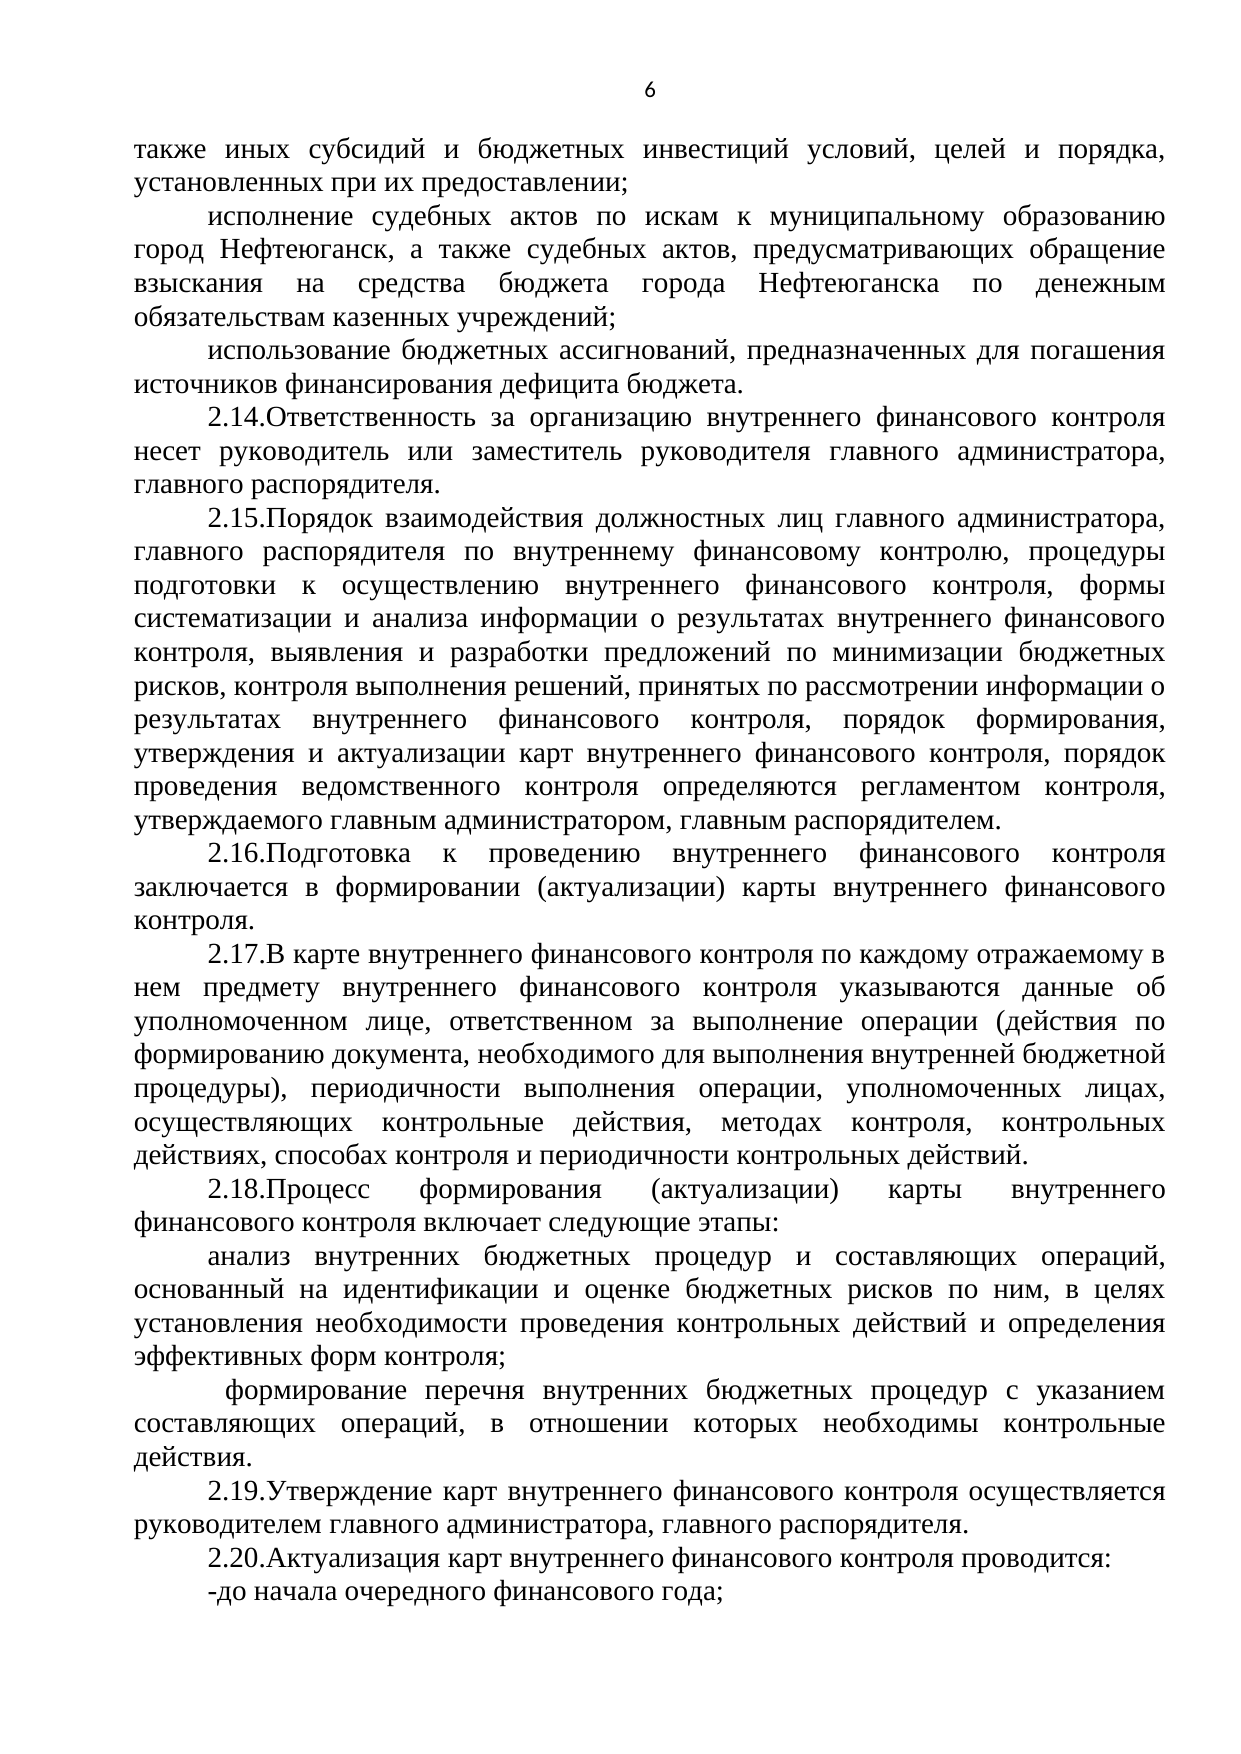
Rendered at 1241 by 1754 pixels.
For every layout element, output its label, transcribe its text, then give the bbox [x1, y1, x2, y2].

text 2.18.Процесс формирования (актуализации) карты внутреннего финансового контроля включает следующие этапы: [133, 1171, 1166, 1238]
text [133, 131, 1166, 198]
text 2.17.В карте внутреннего финансового контроля по каждому отражаемому в нем предмету внутреннего финансового контроля указываются данные об уполномоченном лице, ответственном за выполнение операции (действия по формированию документа, необходимого для выполнения внутренней бюджетной процедуры), периодичности выполнения операции, уполномоченных лицах, осуществляющих контрольные действия, методах контроля, контрольных действиях, способах контроля и периодичности контрольных действий. [133, 936, 1166, 1171]
text формирование перечня внутренних бюджетных процедур с указанием составляющих операций, в отношении которых необходимы контрольные действия. [133, 1372, 1166, 1473]
text 2.14.Ответственность за организацию внутреннего финансового контроля несет руководитель или заместитель руководителя главного администратора, главного распорядителя. [133, 399, 1166, 500]
text использование бюджетных ассигнований, предназначенных для погашения источников финансирования дефицита бюджета. [133, 332, 1166, 399]
text 2.20.Актуализация карт внутреннего финансового контроля проводится: [133, 1540, 1166, 1573]
text 2.15.Порядок взаимодействия должностных лиц главного администратора, главного распорядителя по внутреннему финансовому контролю, процедуры подготовки к осуществлению внутреннего финансового контроля, формы систематизации и анализа информации о результатах внутреннего финансового контроля, выявления и разработки предложений по минимизации бюджетных рисков, контроля выполнения решений, принятых по рассмотрении информации о результатах внутреннего финансового контроля, порядок формирования, утверждения и актуализации карт внутреннего финансового контроля, порядок проведения ведомственного контроля определяются регламентом контроля, утверждаемого главным администратором, главным распорядителем. [133, 500, 1166, 835]
text -до начала очередного финансового года; [133, 1573, 1166, 1607]
text 2.16.Подготовка к проведению внутреннего финансового контроля заключается в формировании (актуализации) карты внутреннего финансового контроля. [133, 835, 1166, 936]
text исполнение судебных актов по искам к муниципальному образованию город Нефтеюганск, а также судебных актов, предусматривающих обращение взыскания на средства бюджета города Нефтеюганска по денежным обязательствам казенных учреждений; [133, 198, 1166, 332]
text 2.19.Утверждение карт внутреннего финансового контроля осуществляется руководителем главного администратора, главного распорядителя. [133, 1473, 1166, 1540]
text анализ внутренних бюджетных процедур и составляющих операций, основанный на идентификации и оценке бюджетных рисков по ним, в целях установления необходимости проведения контрольных действий и определения эффективных форм контроля; [133, 1238, 1166, 1372]
